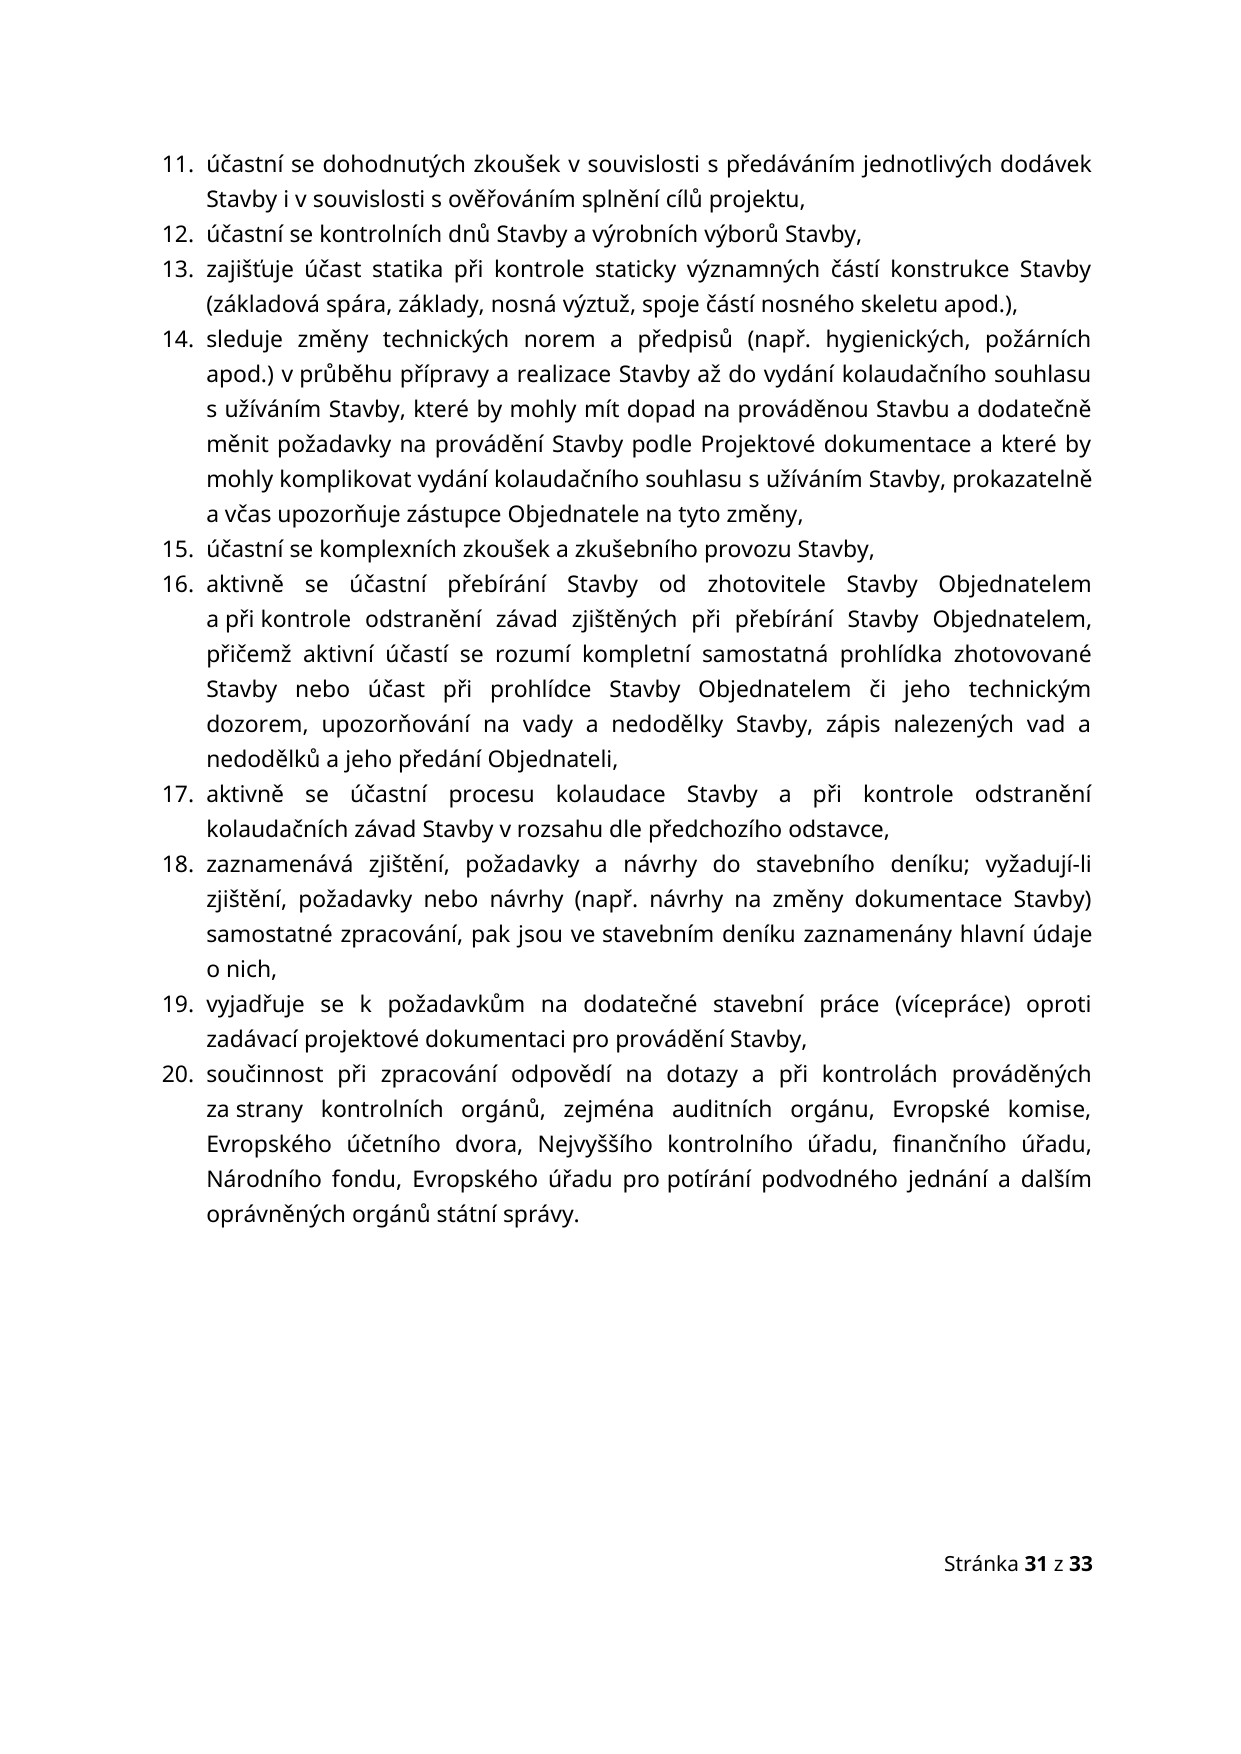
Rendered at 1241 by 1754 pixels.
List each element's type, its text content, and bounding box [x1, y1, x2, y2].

list aktivně se účastní procesu kolaudace Stavby a při kontrole odstranění kolaudačních závad Stavby v rozsahu dle předchozího odstavce, [162, 778, 1093, 844]
list zajišťuje účast statika při kontrole staticky významných částí konstrukce Stavby (základová spára, základy, nosná výztuž, spoje částí nosného skeletu apod.), [162, 253, 1093, 319]
list vyjadřuje se k požadavkům na dodatečné stavební práce (vícepráce) oproti zadávací projektové dokumentaci pro provádění Stavby, [162, 988, 1093, 1054]
list účastní se komplexních zkoušek a zkušebního provozu Stavby, [162, 533, 1093, 564]
list zaznamenává zjištění, požadavky a návrhy do stavebního deníku; vyžadují-li zjištění, požadavky nebo návrhy (např. návrhy na změny dokumentace Stavby) samostatné zpracování, pak jsou ve stavebním deníku zaznamenány hlavní údaje o nich, [162, 848, 1093, 984]
list aktivně se účastní přebírání Stavby od zhotovitele Stavby Objednatelem a při kontrole odstranění závad zjištěných při přebírání Stavby Objednatelem, přičemž aktivní účastí se rozumí kompletní samostatná prohlídka zhotovované Stavby nebo účast při prohlídce Stavby Objednatelem či jeho technickým dozorem, upozorňování na vady a nedodělky Stavby, zápis nalezených vad a nedodělků a jeho předání Objednateli, [162, 568, 1093, 774]
list účastní se kontrolních dnů Stavby a výrobních výborů Stavby, [162, 218, 1093, 249]
list součinnost při zpracování odpovědí na dotazy a při kontrolách prováděných za strany kontrolních orgánů, zejména auditních orgánu, Evropské komise, Evropského účetního dvora, Nejvyššího kontrolního úřadu, finančního úřadu, Národního fondu, Evropského úřadu pro potírání podvodného jednání a dalším oprávněných orgánů státní správy. [162, 1058, 1093, 1229]
list účastní se dohodnutých zkoušek v souvislosti s předáváním jednotlivých dodávek Stavby i v souvislosti s ověřováním splnění cílů projektu, [162, 148, 1093, 214]
list sleduje změny technických norem a předpisů (např. hygienických, požárních apod.) v průběhu přípravy a realizace Stavby až do vydání kolaudačního souhlasu s užíváním Stavby, které by mohly mít dopad na prováděnou Stavbu a dodatečně měnit požadavky na provádění Stavby podle Projektové dokumentace a které by mohly komplikovat vydání kolaudačního souhlasu s užíváním Stavby, prokazatelně a včas upozorňuje zástupce Objednatele na tyto změny, [162, 323, 1093, 529]
